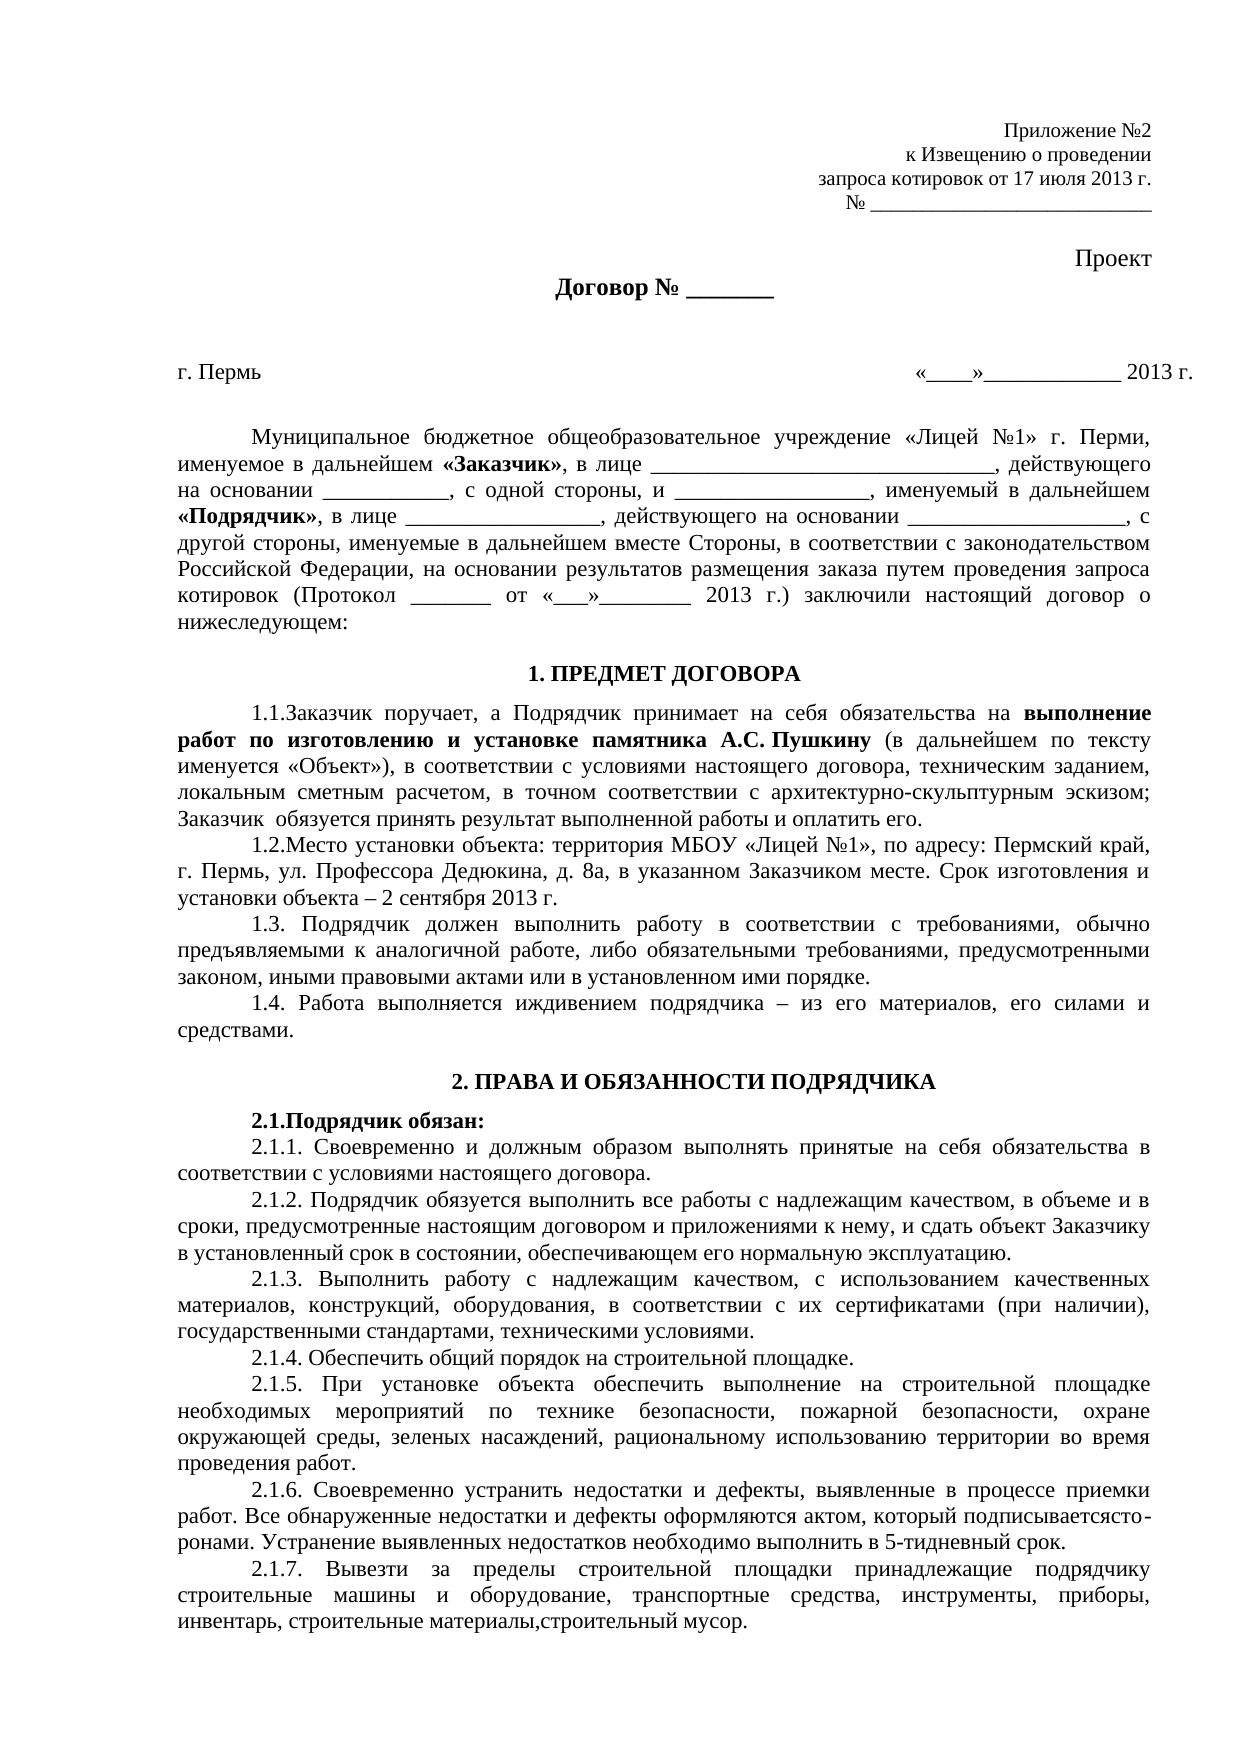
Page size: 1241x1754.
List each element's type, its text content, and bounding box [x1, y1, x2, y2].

text Проект [222, 243, 1152, 272]
text 2.1.6. Своевременно устранить недостатки и дефекты, выявленные в процессе приемки работ. Все обнаруженные недостатки и дефекты оформляются актом, который подписываетсясторонами. Устранение выявленных недостатков необходимо выполнить в 5-тидневный срок. [177, 1476, 1152, 1555]
text 1. ПРЕДМЕТ ДОГОВОРА [177, 661, 1152, 687]
text 2.1.4. Обеспечить общий порядок на строительной площадке. [177, 1344, 1152, 1370]
text 2.1.7. Вывезти за пределы строительной площадки принадлежащие подрядчику строительные машины и оборудование, транспортные средства, инструменты, приборы, инвентарь, строительные материалы,строительный мусор. [177, 1555, 1152, 1634]
text г. Пермь «____»____________ 2013 г. [177, 358, 1240, 384]
text Муниципальное бюджетное общеобразовательное учреждение «Лицей №1» г. Перми, именуемое в дальнейшем «Заказчик», в лице ______________________________, действующего на основании ___________, с одной стороны, и _________________, именуемый в дальнейшем «Подрядчик», в лице _________________, действующего на основании ___________________, с другой стороны, именуемые в дальнейшем вместе Стороны, в соответствии с законодательством Российской Федерации, на основании результатов размещения заказа путем проведения запроса котировок (Протокол _______ от «___»________ 2013 г.) заключили настоящий договор о нижеследующем: [177, 423, 1152, 634]
text к Извещению о проведении [222, 142, 1152, 166]
text 1.2.Место установки объекта: территория МБОУ «Лицей №1», по адресу: Пермский край, г. Пермь, ул. Профессора Дедюкина, д. 8а, в указанном Заказчиком месте. Срок изготовления и установки объекта – 2 сентября 2013 г. [177, 831, 1152, 910]
text Приложение №2 [222, 118, 1152, 142]
text 1.3. Подрядчик должен выполнить работу в соответствии с требованиями, обычно предъявляемыми к аналогичной работе, либо обязательными требованиями, предусмотренными законом, иными правовыми актами или в установленном ими порядке. [177, 910, 1152, 989]
text 2.1.2. Подрядчик обязуется выполнить все работы с надлежащим качеством, в объеме и в сроки, предусмотренные настоящим договором и приложениями к нему, и сдать объект Заказчику в установленный срок в состоянии, обеспечивающем его нормальную эксплуатацию. [177, 1186, 1152, 1265]
text № ___________________________ [222, 190, 1152, 214]
text 1.1.Заказчик поручает, а Подрядчик принимает на себя обязательства на выполнение работ по изготовлению и установке памятника А.С. Пушкину (в дальнейшем по тексту именуется «Объект»), в соответствии с условиями настоящего договора, техническим заданием, локальным сметным расчетом, в точном соответствии с архитектурно-скульптурным эскизом; Заказчик обязуется принять результат выполненной работы и оплатить его. [177, 699, 1152, 831]
text 2.1.Подрядчик обязан: [177, 1107, 1152, 1133]
text Договор № _______ [177, 272, 1152, 301]
text запроса котировок от 17 июля 2013 г. [222, 166, 1152, 190]
text 1.4. Работа выполняется иждивением подрядчика – из его материалов, его силами и средствами. [177, 989, 1152, 1042]
text 2.1.3. Выполнить работу с надлежащим качеством, с использованием качественных материалов, конструкций, оборудования, в соответствии с их сертификатами (при наличии), государственными стандартами, техническими условиями. [177, 1265, 1152, 1344]
subtitle 2. ПРАВА И ОБЯЗАННОСТИ ПОДРЯДЧИКА [177, 1068, 1152, 1094]
text 2.1.1. Своевременно и должным образом выполнять принятые на себя обязательства в соответствии с условиями настоящего договора. [177, 1133, 1152, 1186]
text 2.1.5. При установке объекта обеспечить выполнение на строительной площадке необходимых мероприятий по технике безопасности, пожарной безопасности, охране окружающей среды, зеленых насаждений, рациональному использованию территории во время проведения работ. [177, 1370, 1152, 1476]
